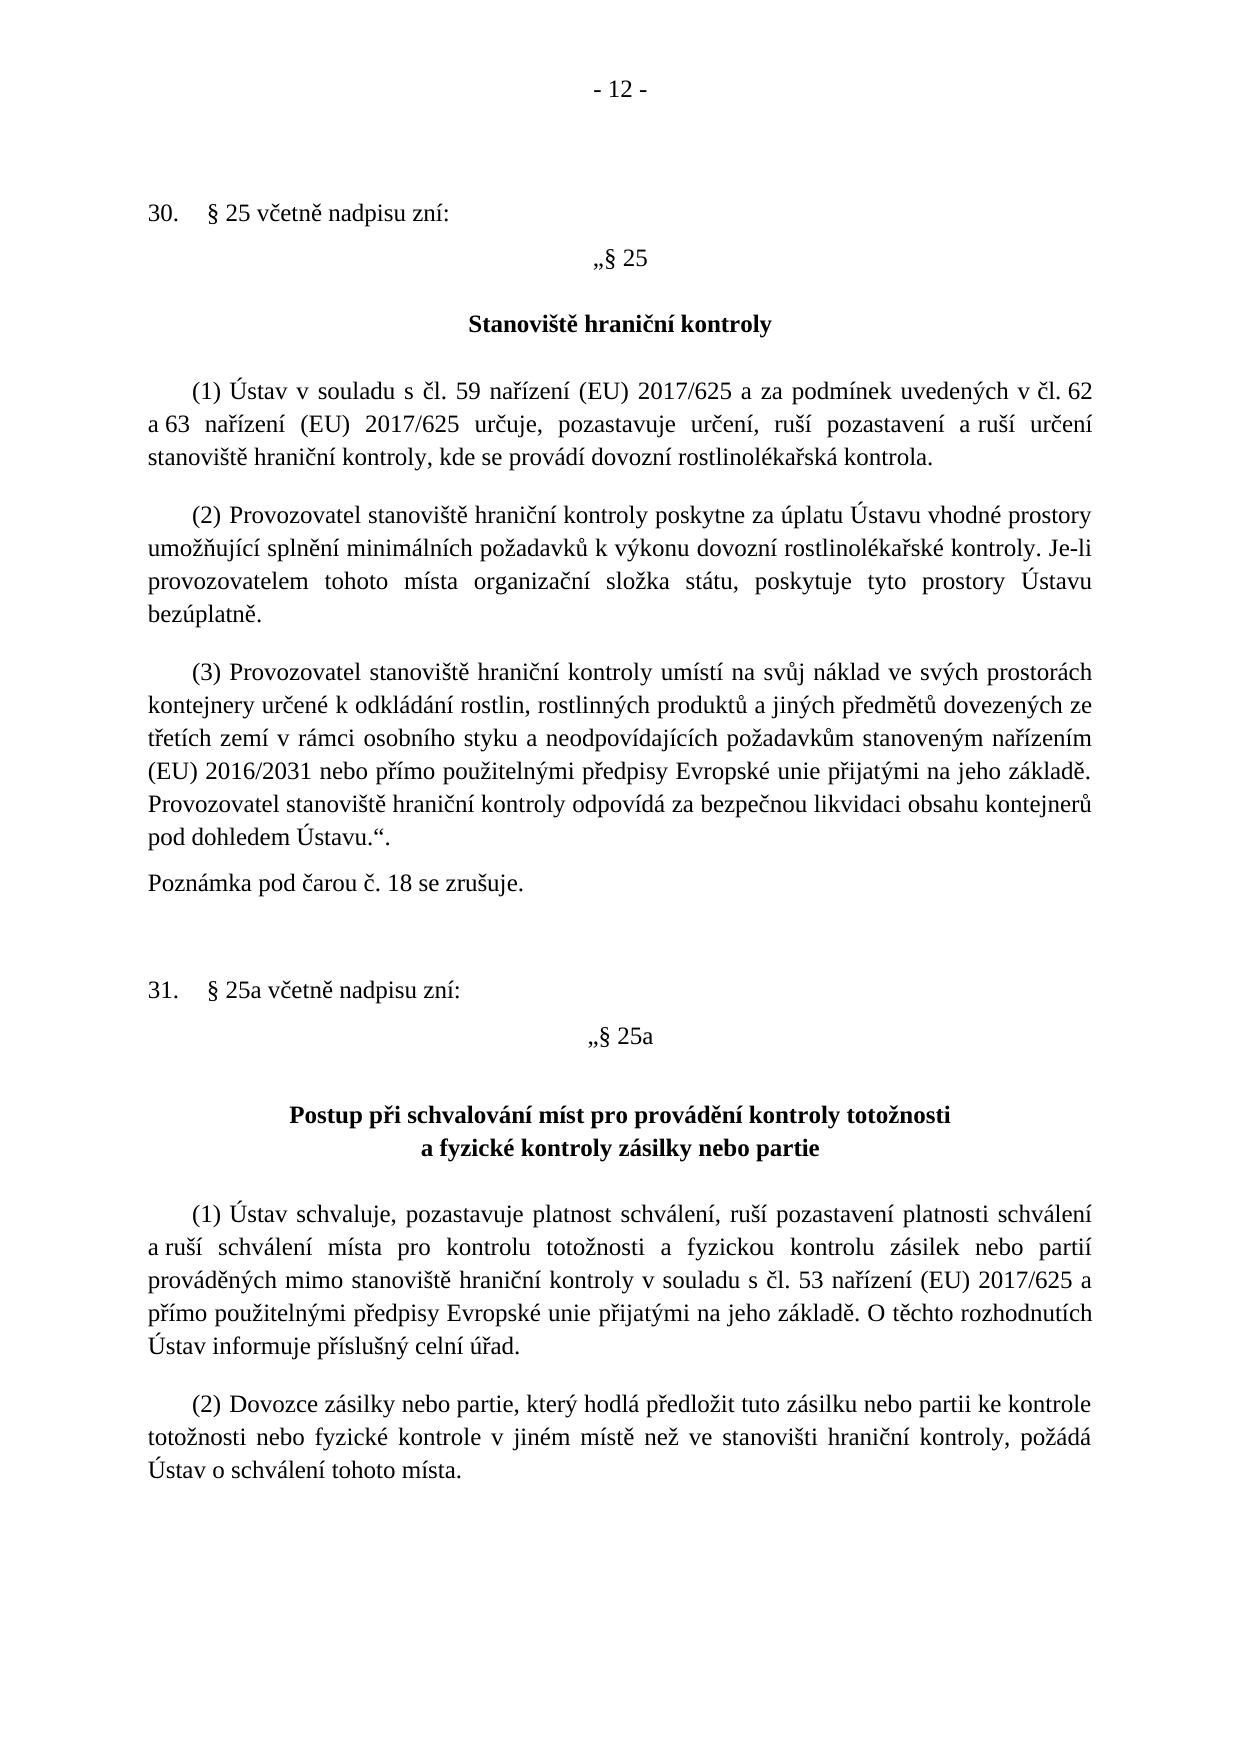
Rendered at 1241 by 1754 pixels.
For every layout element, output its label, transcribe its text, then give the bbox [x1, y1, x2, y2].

list Ústav schvaluje, pozastavuje platnost schválení, ruší pozastavení platnosti schválení a ruší schválení místa pro kontrolu totožnosti a fyzickou kontrolu zásilek nebo partií prováděných mimo stanoviště hraniční kontroly v souladu s čl. 53 nařízení (EU) 2017/625 a přímo použitelnými předpisy Evropské unie přijatými na jeho základě. O těchto rozhodnutích Ústav informuje příslušný celní úřad. [148, 1199, 1093, 1360]
text Provozovatel stanoviště hraniční kontroly poskytne za úplatu Ústavu vhodné prostory umožňující splnění minimálních požadavků k výkonu dovozní rostlinolékařské kontroly. Je-li provozovatelem tohoto místa organizační složka státu, poskytuje tyto prostory Ústavu bezúplatně. [148, 500, 1093, 628]
text Poznámka pod čarou č. 18 se zrušuje. [148, 868, 1093, 896]
text „§ 25 [148, 243, 1093, 272]
text § 25a včetně nadpisu zní: [148, 976, 1093, 1004]
list Ústav v souladu s čl. 59 nařízení (EU) 2017/625 a za podmínek uvedených v čl. 62 a 63 nařízení (EU) 2017/625 určuje, pozastavuje určení, ruší pozastavení a ruší určení stanoviště hraniční kontroly, kde se provádí dovozní rostlinolékařská kontrola. [148, 376, 1093, 471]
text Postup při schvalování míst pro provádění kontroly totožnosti a fyzické kontroly zásilky nebo partie [148, 1100, 1093, 1162]
text Provozovatel stanoviště hraniční kontroly umístí na svůj náklad ve svých prostorách kontejnery určené k odkládání rostlin, rostlinných produktů a jiných předmětů dovezených ze třetích zemí v rámci osobního styku a neodpovídajících požadavkům stanoveným nařízením (EU) 2016/2031 nebo přímo použitelnými předpisy Evropské unie přijatými na jeho základě. Provozovatel stanoviště hraniční kontroly odpovídá za bezpečnou likvidaci obsahu kontejnerů pod dohledem Ústavu.“. [148, 657, 1093, 851]
text Dovozce zásilky nebo partie, který hodlá předložit tuto zásilku nebo partii ke kontrole totožnosti nebo fyzické kontrole v jiném místě než ve stanovišti hraniční kontroly, požádá Ústav o schválení tohoto místa. [148, 1389, 1093, 1484]
text Stanoviště hraniční kontroly [148, 309, 1093, 338]
text § 25 včetně nadpisu zní: [148, 198, 1093, 226]
text „§ 25a [148, 1021, 1093, 1050]
